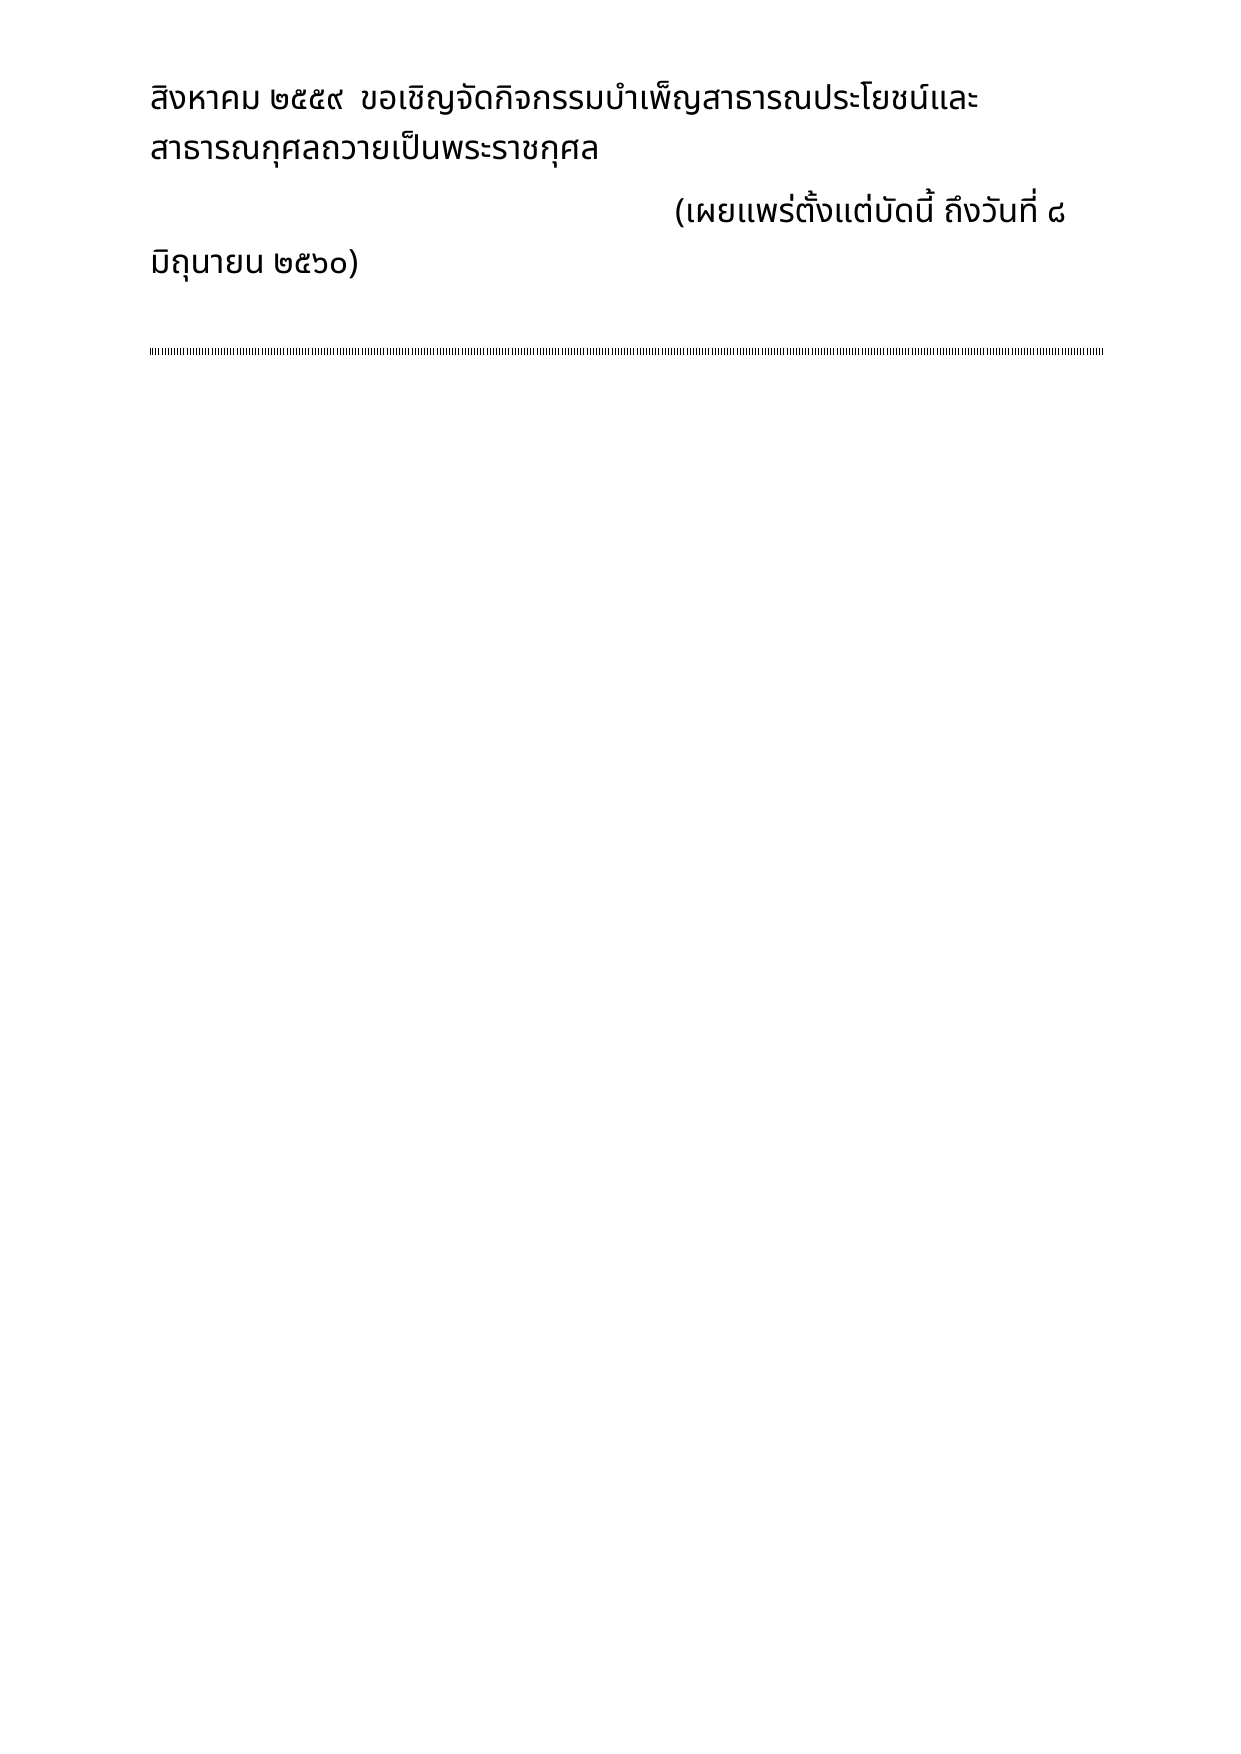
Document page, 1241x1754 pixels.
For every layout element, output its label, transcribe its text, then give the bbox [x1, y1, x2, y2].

text (เผยแพร่ตั้งแต่บัดนี้ ถึงวันที่ ๘ มิถุนายน ๒๕๖๐) [150, 187, 1103, 288]
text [150, 74, 1087, 175]
